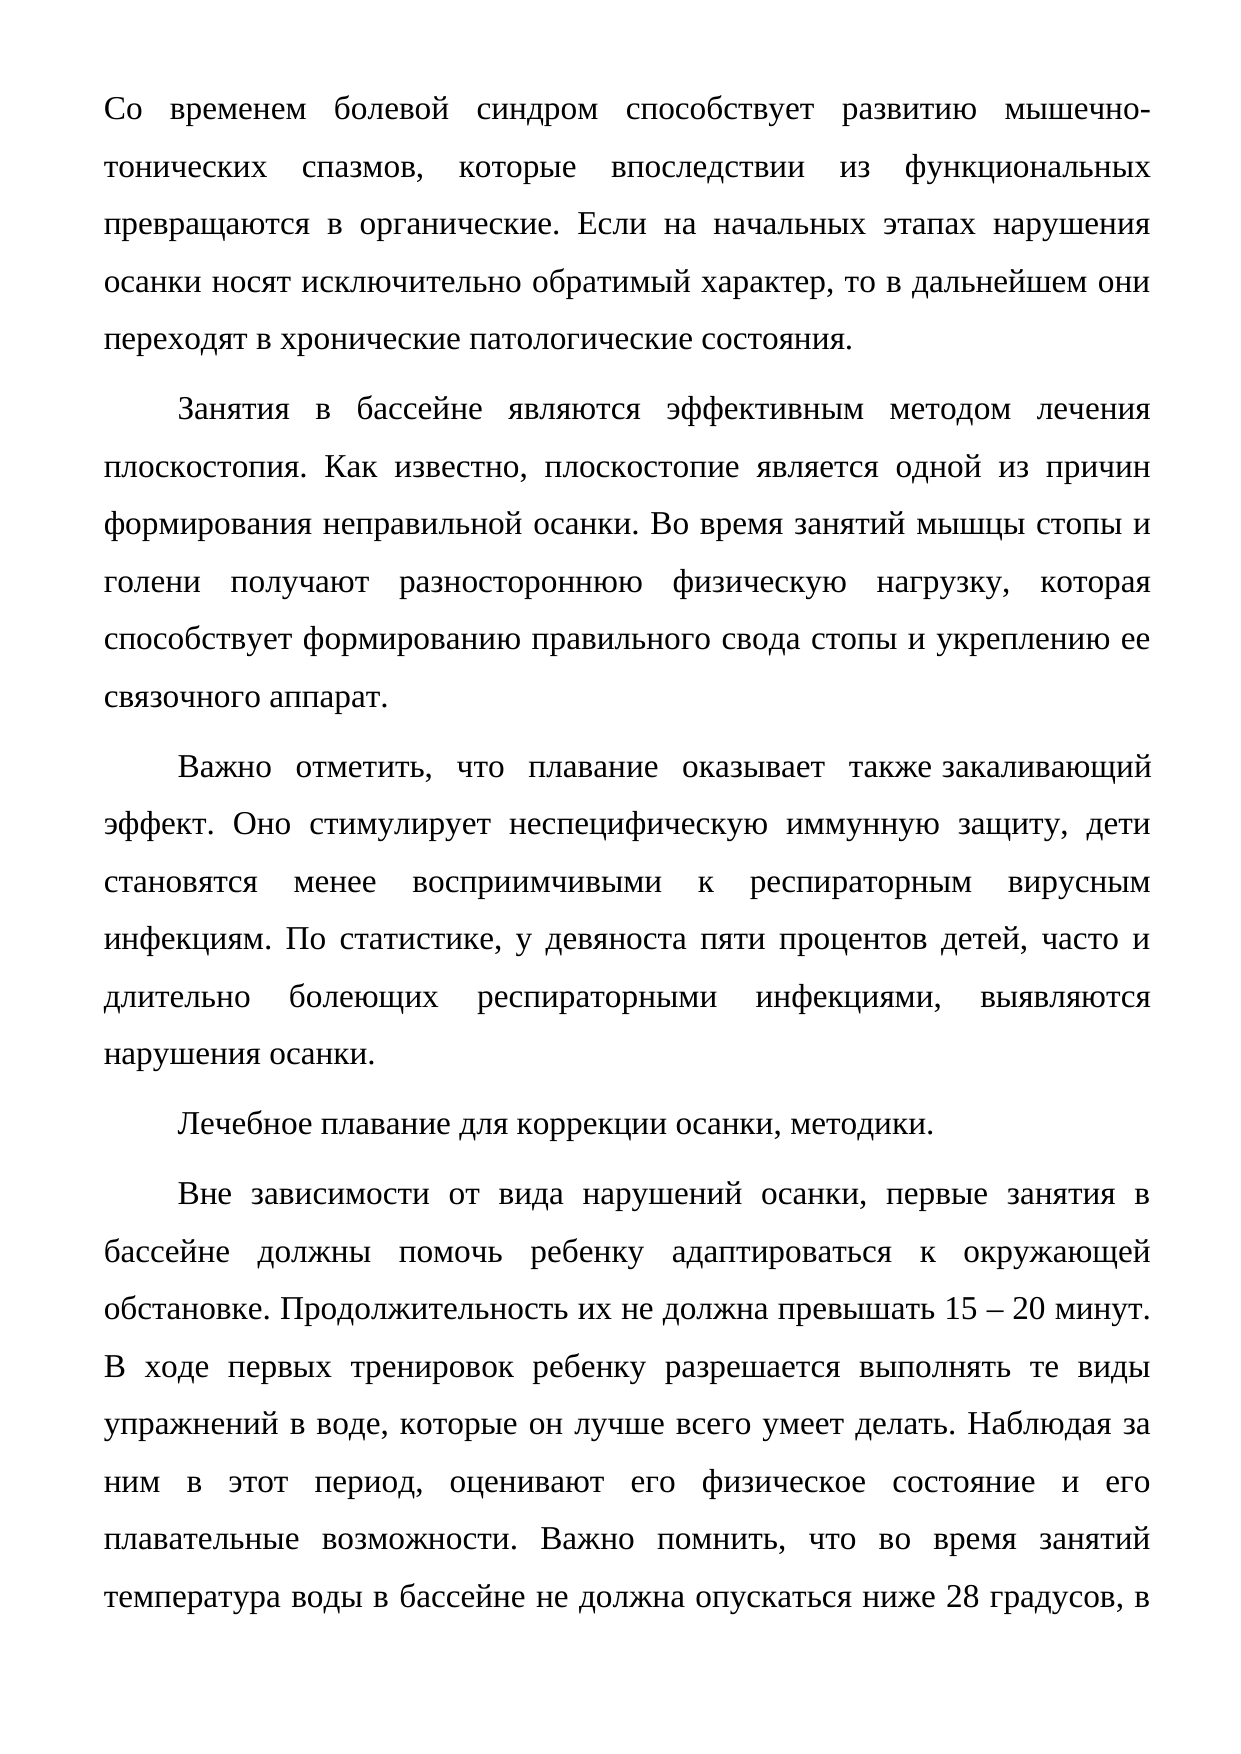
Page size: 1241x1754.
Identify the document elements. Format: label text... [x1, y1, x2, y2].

text Лечебное плавание для коррекции осанки, методики. [103, 1104, 1152, 1142]
text Занятия в бассейне являются эффективным методом лечения плоскостопия. Как известно, плоскостопие является одной из причин формирования неправильной осанки. Во время занятий мышцы стопы и голени получают разностороннюю физическую нагрузку, которая способствует формированию правильного свода стопы и укреплению ее связочного аппарат. [103, 389, 1152, 714]
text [103, 1174, 1152, 1614]
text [103, 89, 1152, 357]
text Важно отметить, что плавание оказывает также закаливающий эффект. Оно стимулирует неспецифическую иммунную защиту, дети становятся менее восприимчивыми к респираторным вирусным инфекциям. По статистике, у девяноста пяти процентов детей, часто и длительно болеющих респираторными инфекциями, выявляются нарушения осанки. [103, 746, 1152, 1072]
